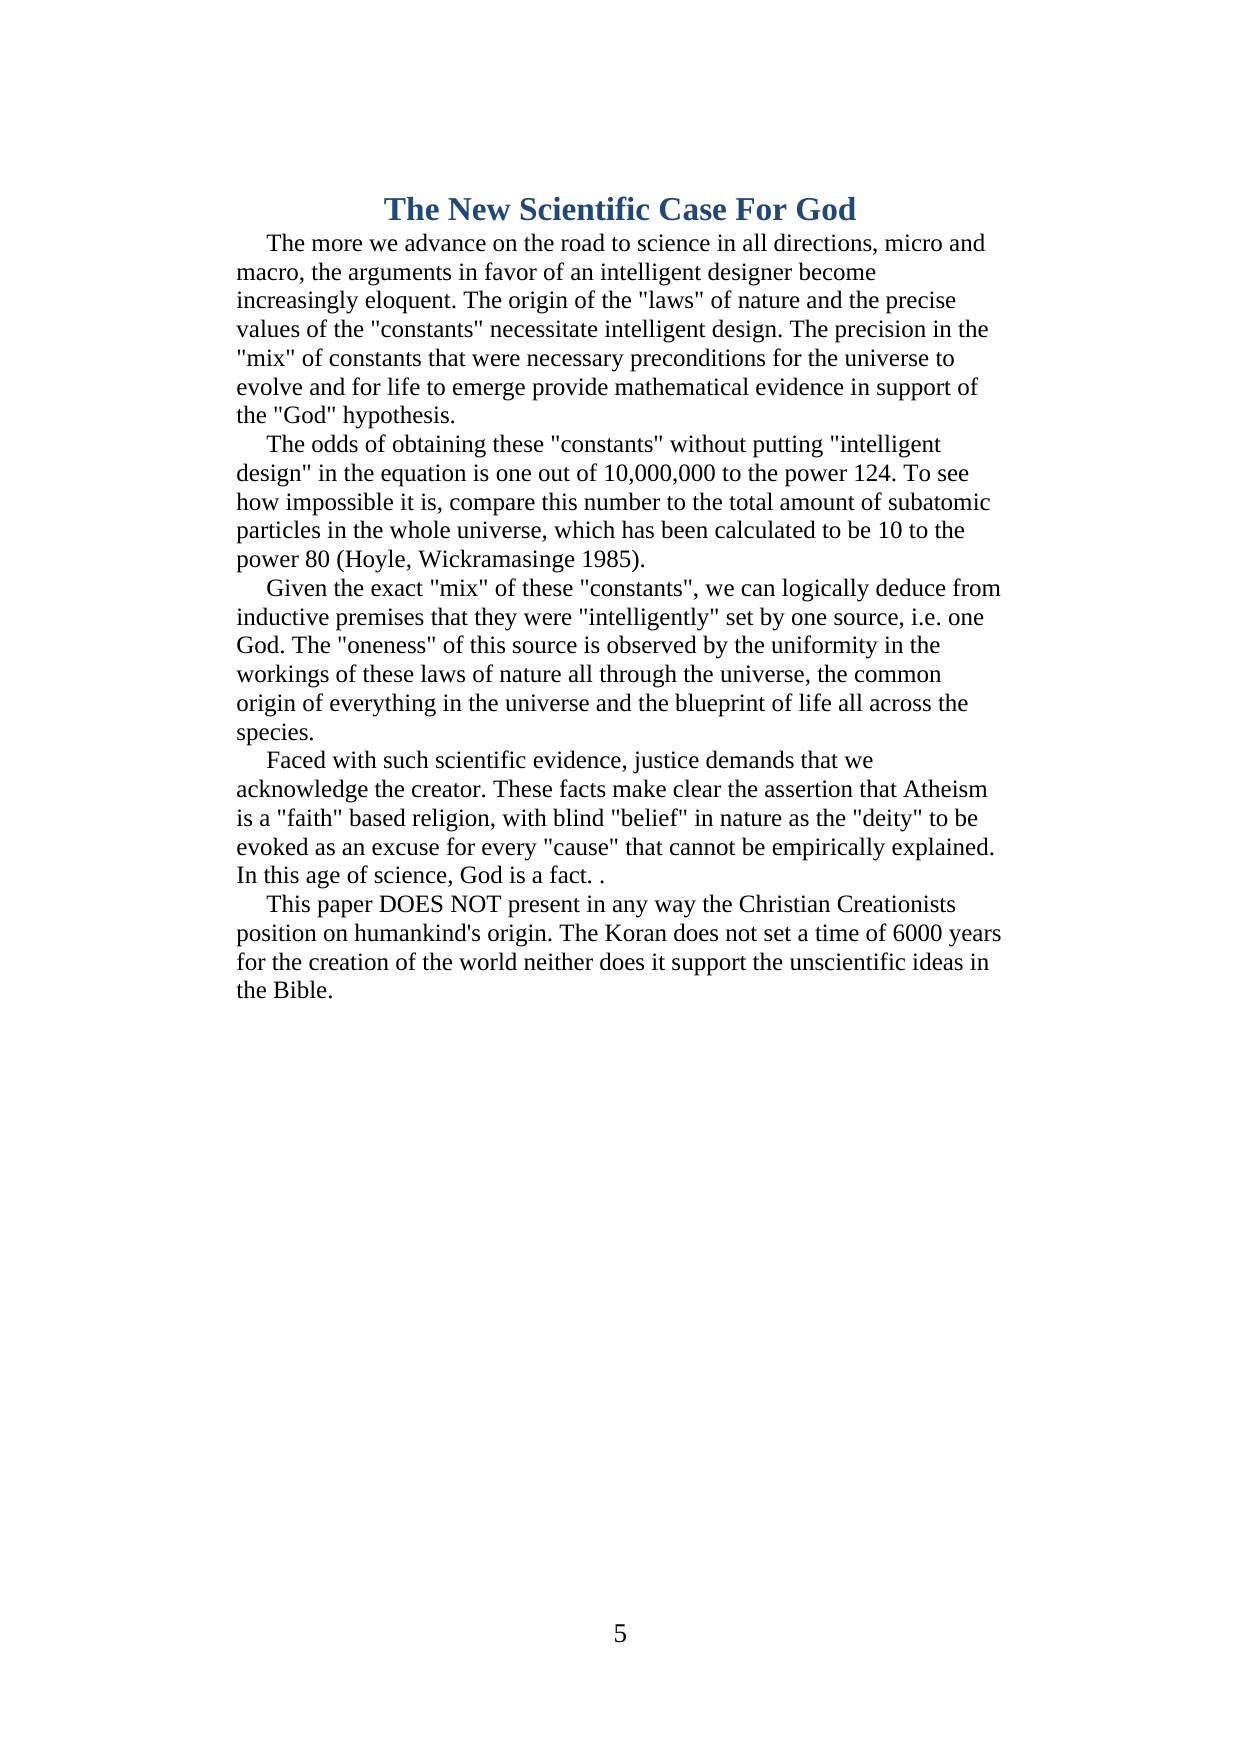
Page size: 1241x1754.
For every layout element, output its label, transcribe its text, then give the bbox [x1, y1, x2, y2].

subtitle The New Scientific Case For God [236, 190, 1004, 228]
text The odds of obtaining these "constants" without putting "intelligent design" in the equation is one out of 10,000,000 to the power 124. To see how impossible it is, compare this number to the total amount of subatomic particles in the whole universe, which has been calculated to be 10 to the power 80 (Hoyle, Wickramasinge 1985). [236, 429, 1004, 573]
text Given the exact "mix" of these "constants", we can logically deduce from inductive premises that they were "intelligently" set by one source, i.e. one God. The "oneness" of this source is observed by the uniformity in the workings of these laws of nature all through the universe, the common origin of everything in the universe and the blueprint of life all across the species. [236, 573, 1004, 746]
text This paper DOES NOT present in any way the Christian Creationists position on humankind's origin. The Koran does not set a time of 6000 years for the creation of the world neither does it support the unscientific ideas in the Bible. [236, 889, 1004, 1004]
text The more we advance on the road to science in all directions, micro and macro, the arguments in favor of an intelligent designer become increasingly eloquent. The origin of the "laws" of nature and the precise values of the "constants" necessitate intelligent design. The precision in the "mix" of constants that were necessary preconditions for the universe to evolve and for life to emerge provide mathematical evidence in support of the "God" hypothesis. [236, 228, 1004, 429]
text Faced with such scientific evidence, justice demands that we acknowledge the creator. These facts make clear the assertion that Atheism is a "faith" based religion, with blind "belief" in nature as the "deity" to be evoked as an excuse for every "cause" that cannot be empirically explained. In this age of science, God is a fact. . [236, 746, 1004, 889]
